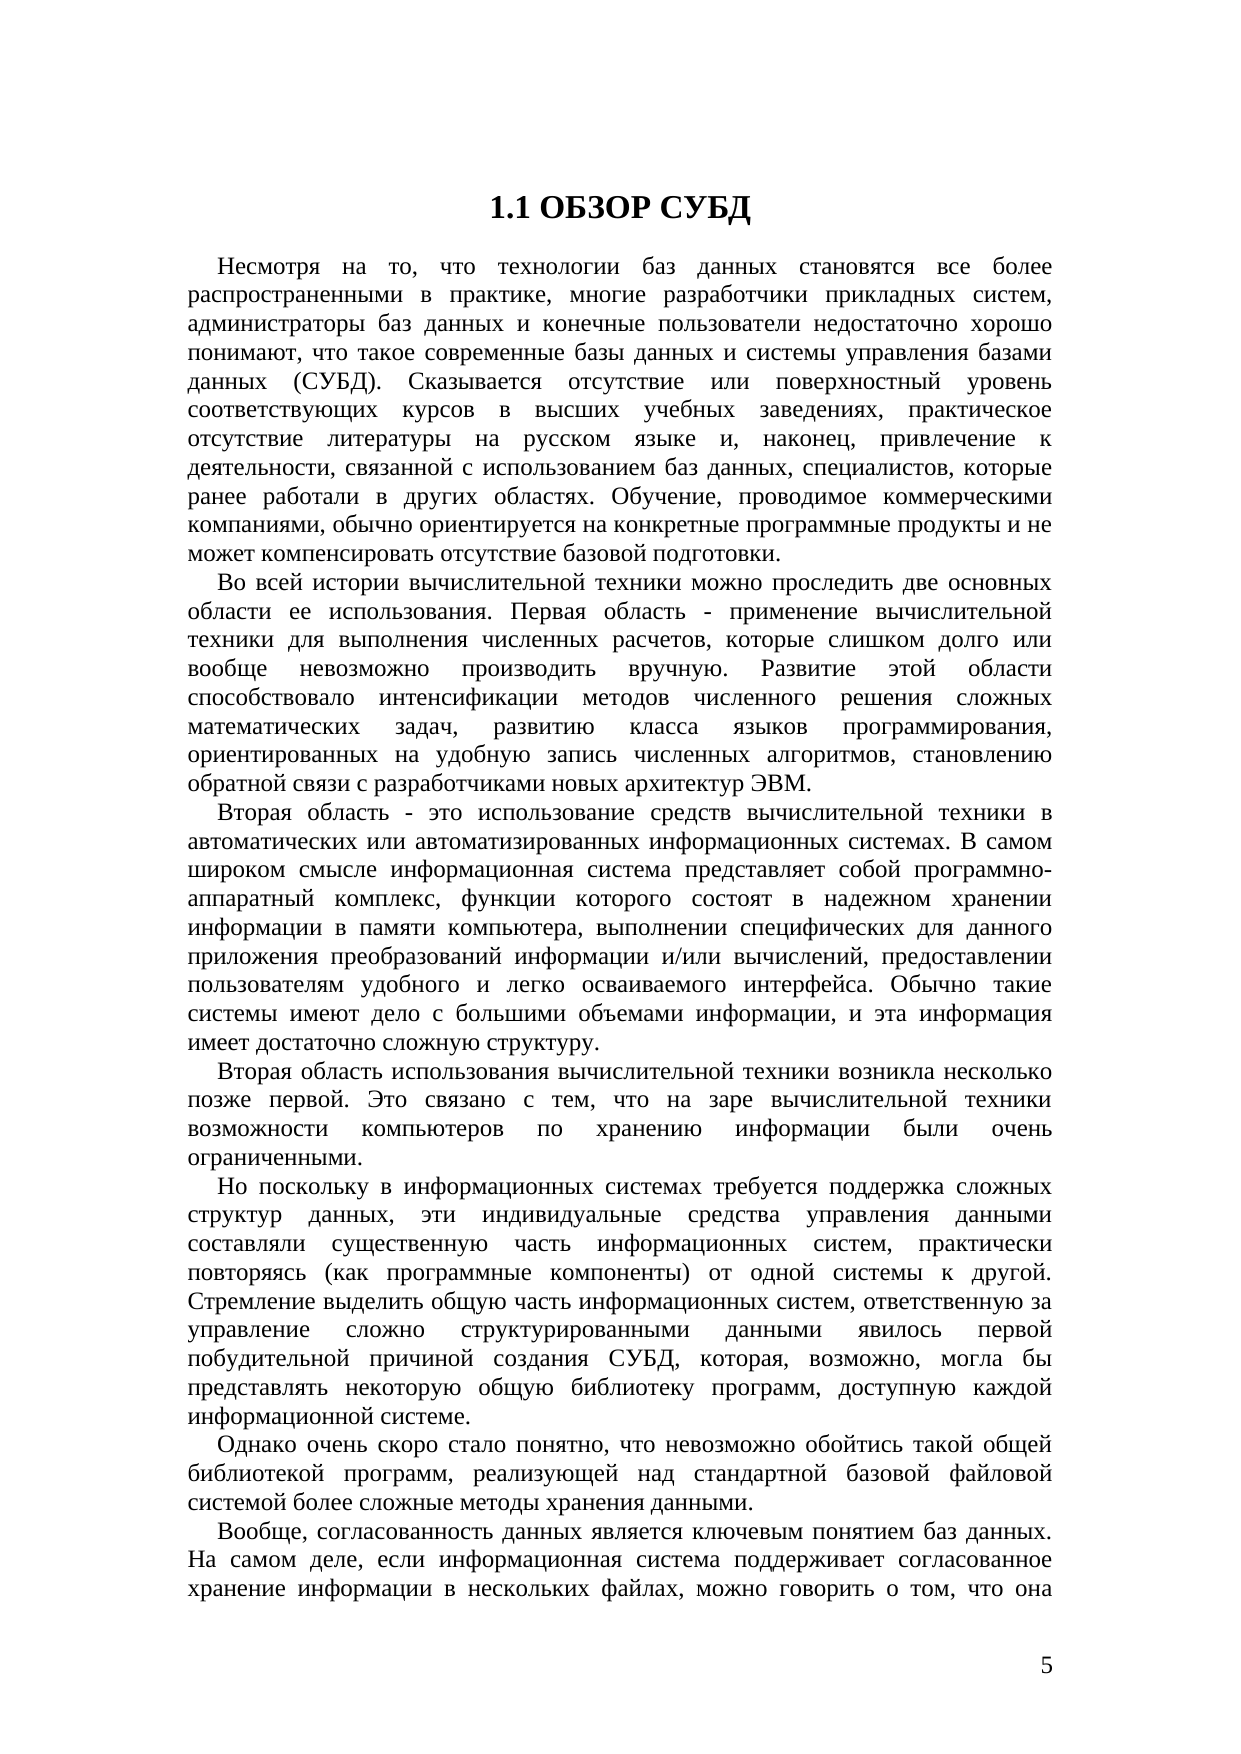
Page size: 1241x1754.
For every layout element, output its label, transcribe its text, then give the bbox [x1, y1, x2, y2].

subtitle 1.1 Обзор СУБД [187, 187, 1053, 226]
text Вторая область использования вычислительной техники возникла несколько позже первой. Это связано с тем, что на заре вычислительной техники возможности компьютеров по хранению информации были очень ограниченными. [187, 1056, 1053, 1171]
text Несмотря на то, что технологии баз данных становятся все более распространенными в практике, многие разработчики прикладных систем, администраторы баз данных и конечные пользователи недостаточно хорошо понимают, что такое современные базы данных и системы управления базами данных (СУБД). Сказывается отсутствие или поверхностный уровень соответствующих курсов в высших учебных заведениях, практическое отсутствие литературы на русском языке и, наконец, привлечение к деятельности, связанной с использованием баз данных, специалистов, которые ранее работали в других областях. Обучение, проводимое коммерческими компаниями, обычно ориентируется на конкретные программные продукты и не может компенсировать отсутствие базовой подготовки. [187, 251, 1053, 567]
text Однако очень скоро стало понятно, что невозможно обойтись такой общей библиотекой программ, реализующей над стандартной базовой файловой системой более сложные методы хранения данными. [187, 1429, 1053, 1516]
text Вторая область - это использование средств вычислительной техники в автоматических или автоматизированных информационных системах. В самом широком смысле информационная система представляет собой программно-аппаратный комплекс, функции которого состоят в надежном хранении информации в памяти компьютера, выполнении специфических для данного приложения преобразований информации и/или вычислений, предоставлении пользователям удобного и легко осваиваемого интерфейса. Обычно такие системы имеют дело с большими объемами информации, и эта информация имеет достаточно сложную структуру. [187, 797, 1053, 1056]
text Во всей истории вычислительной техники можно проследить две основных области ее использования. Первая область - применение вычислительной техники для выполнения численных расчетов, которые слишком долго или вообще невозможно производить вручную. Развитие этой области способствовало интенсификации методов численного решения сложных математических задач, развитию класса языков программирования, ориентированных на удобную запись численных алгоритмов, становлению обратной связи с разработчиками новых архитектур ЭВМ. [187, 567, 1053, 797]
text Но поскольку в информационных системах требуется поддержка сложных структур данных, эти индивидуальные средства управления данными составляли существенную часть информационных систем, практически повторяясь (как программные компоненты) от одной системы к другой. Стремление выделить общую часть информационных систем, ответственную за управление сложно структурированными данными явилось первой побудительной причиной создания СУБД, которая, возможно, могла бы представлять некоторую общую библиотеку программ, доступную каждой информационной системе. [187, 1171, 1053, 1429]
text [187, 1516, 1053, 1602]
